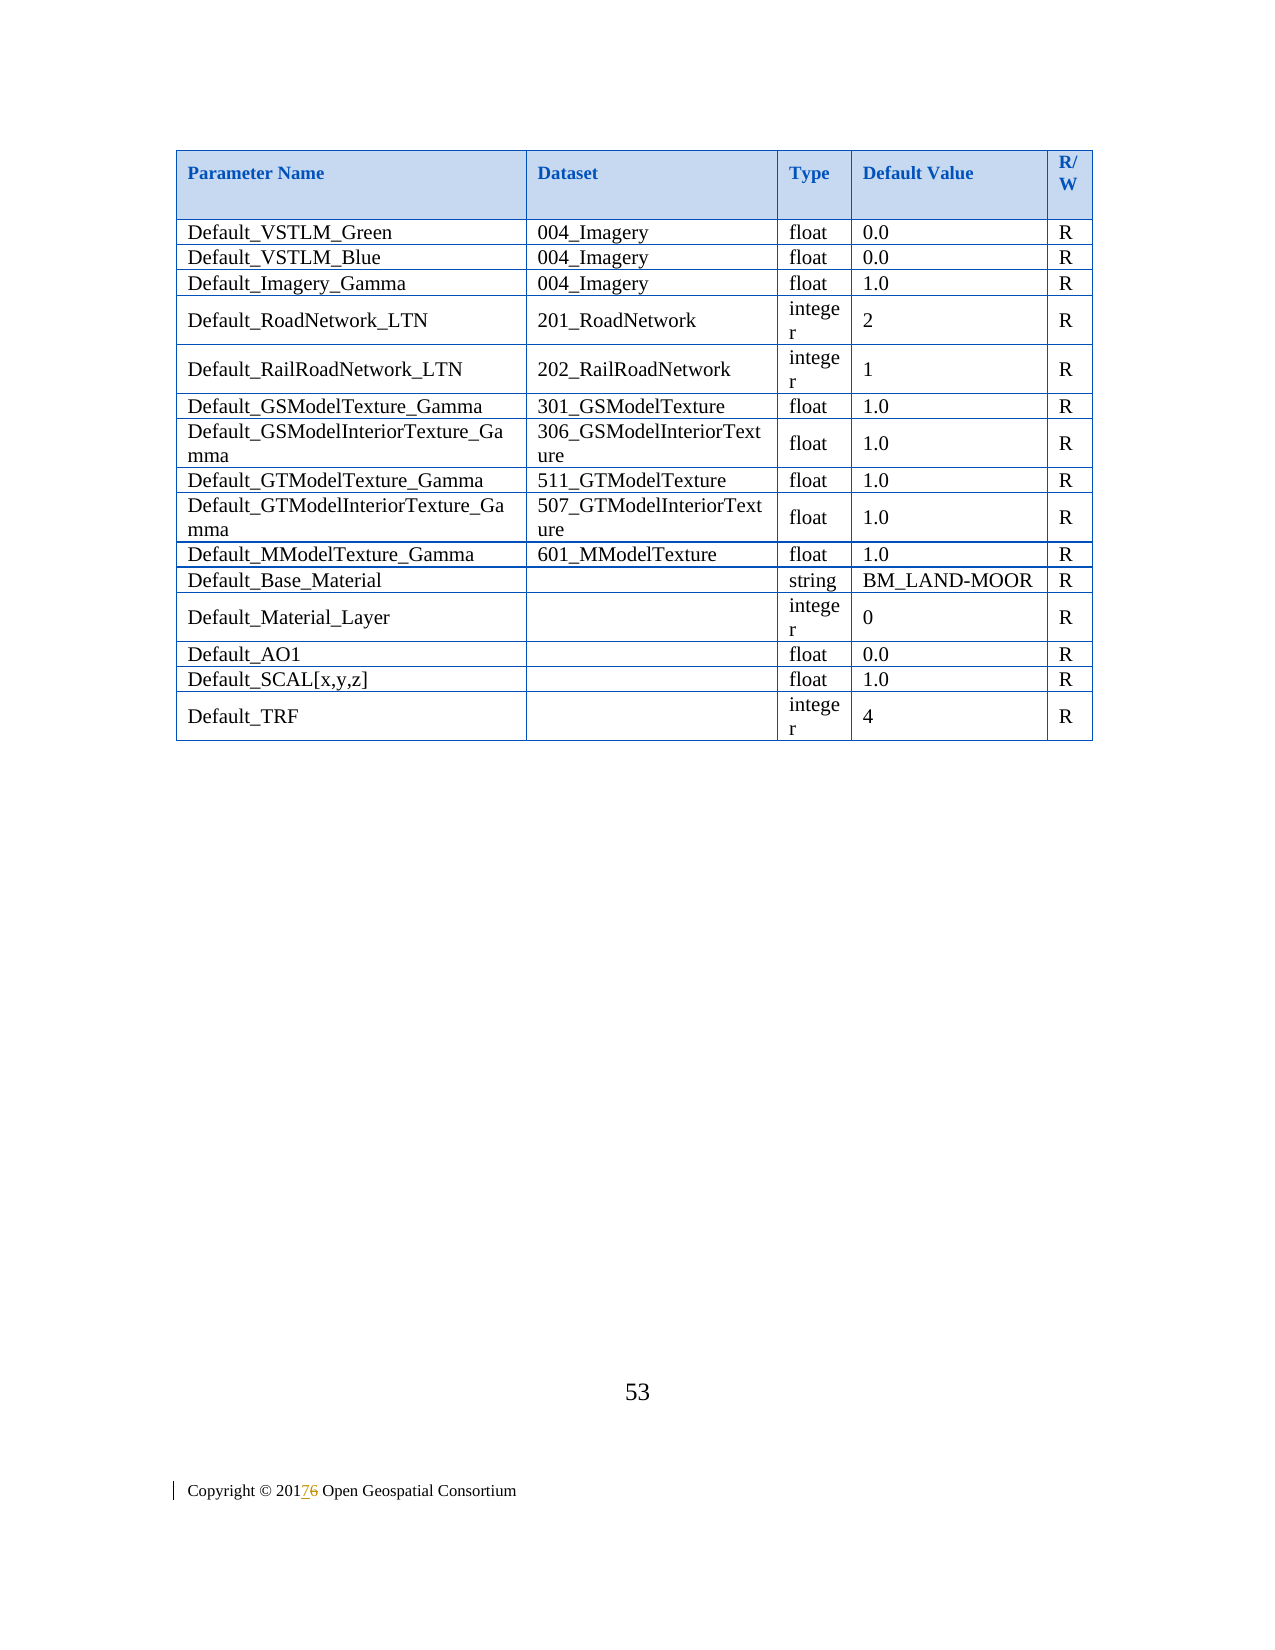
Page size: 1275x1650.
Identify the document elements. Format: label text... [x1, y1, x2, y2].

table_cell 202_RailRoadNetwork [527, 345, 777, 393]
table_cell 1.0 [852, 270, 1047, 294]
table_cell [527, 642, 777, 666]
table_cell float [778, 667, 851, 691]
table_cell 1.0 [852, 543, 1047, 566]
table_cell R [1048, 568, 1092, 592]
table_cell Default_SCAL[x,y,z] [177, 667, 526, 691]
table_cell Default_TRF [177, 692, 526, 740]
table_header Type [778, 151, 851, 219]
table_cell 1.0 [852, 667, 1047, 691]
table_header Default Value [852, 151, 1047, 219]
table_cell integer [778, 692, 851, 740]
table_cell R [1048, 493, 1092, 541]
table_cell BM_LAND-MOOR [852, 568, 1047, 592]
table_cell R [1048, 468, 1092, 492]
table_cell Default_AO1 [177, 642, 526, 666]
table_cell 004_Imagery [527, 245, 777, 269]
table_cell Default_GTModelTexture_Gamma [177, 468, 526, 492]
table_cell Default_GSModelInteriorTexture_Gamma [177, 419, 526, 467]
table_header Parameter Name [177, 151, 526, 219]
table_cell R [1048, 419, 1092, 467]
table_cell 301_GSModelTexture [527, 394, 777, 418]
table_cell integer [778, 296, 851, 344]
table_cell [527, 667, 777, 691]
table_cell 0.0 [852, 642, 1047, 666]
table_cell 1.0 [852, 493, 1047, 541]
table_cell Default_Imagery_Gamma [177, 270, 526, 294]
table_cell float [778, 419, 851, 467]
table_cell 201_RoadNetwork [527, 296, 777, 344]
table_cell float [778, 270, 851, 294]
table_cell 1.0 [852, 468, 1047, 492]
table_cell [527, 692, 777, 740]
table_cell 511_GTModelTexture [527, 468, 777, 492]
table_cell 1.0 [852, 419, 1047, 467]
table_cell Default_Material_Layer [177, 593, 526, 641]
table_cell 0.0 [852, 245, 1047, 269]
table_cell 1 [852, 345, 1047, 393]
table_cell 4 [852, 692, 1047, 740]
table_cell R [1048, 593, 1092, 641]
table_cell Default_RoadNetwork_LTN [177, 296, 526, 344]
table_cell R [1048, 543, 1092, 566]
table_cell 601_MModelTexture [527, 543, 777, 566]
table_cell float [778, 468, 851, 492]
table_cell 1.0 [852, 394, 1047, 418]
table_cell Default_VSTLM_Blue [177, 245, 526, 269]
table_cell R [1048, 296, 1092, 344]
table_cell 004_Imagery [527, 270, 777, 294]
table_cell R [1048, 692, 1092, 740]
table_cell Default_VSTLM_Green [177, 220, 526, 244]
table_header Dataset [527, 151, 777, 219]
table_cell Default_MModelTexture_Gamma [177, 543, 526, 566]
table_cell float [778, 394, 851, 418]
table_cell R [1048, 667, 1092, 691]
table_cell [527, 568, 777, 592]
table_cell float [778, 543, 851, 566]
table_cell integer [778, 593, 851, 641]
table_cell R [1048, 245, 1092, 269]
table_cell 0.0 [852, 220, 1047, 244]
table_cell R [1048, 394, 1092, 418]
table_cell Default_Base_Material [177, 568, 526, 592]
table_cell R [1048, 345, 1092, 393]
table_cell 0 [852, 593, 1047, 641]
table_cell [527, 593, 777, 641]
table_cell string [778, 568, 851, 592]
table_cell float [778, 642, 851, 666]
table_cell float [778, 493, 851, 541]
table_header R/W [1048, 151, 1092, 219]
table_cell Default_RailRoadNetwork_LTN [177, 345, 526, 393]
table_cell float [778, 245, 851, 269]
table_cell R [1048, 270, 1092, 294]
table_cell R [1048, 220, 1092, 244]
table_cell float [778, 220, 851, 244]
table_cell 306_GSModelInteriorTexture [527, 419, 777, 467]
table_cell 507_GTModelInteriorTexture [527, 493, 777, 541]
table_cell Default_GSModelTexture_Gamma [177, 394, 526, 418]
table_cell integer [778, 345, 851, 393]
table_cell 2 [852, 296, 1047, 344]
table_cell 004_Imagery [527, 220, 777, 244]
table_cell R [1048, 642, 1092, 666]
table_cell Default_GTModelInteriorTexture_Gamma [177, 493, 526, 541]
